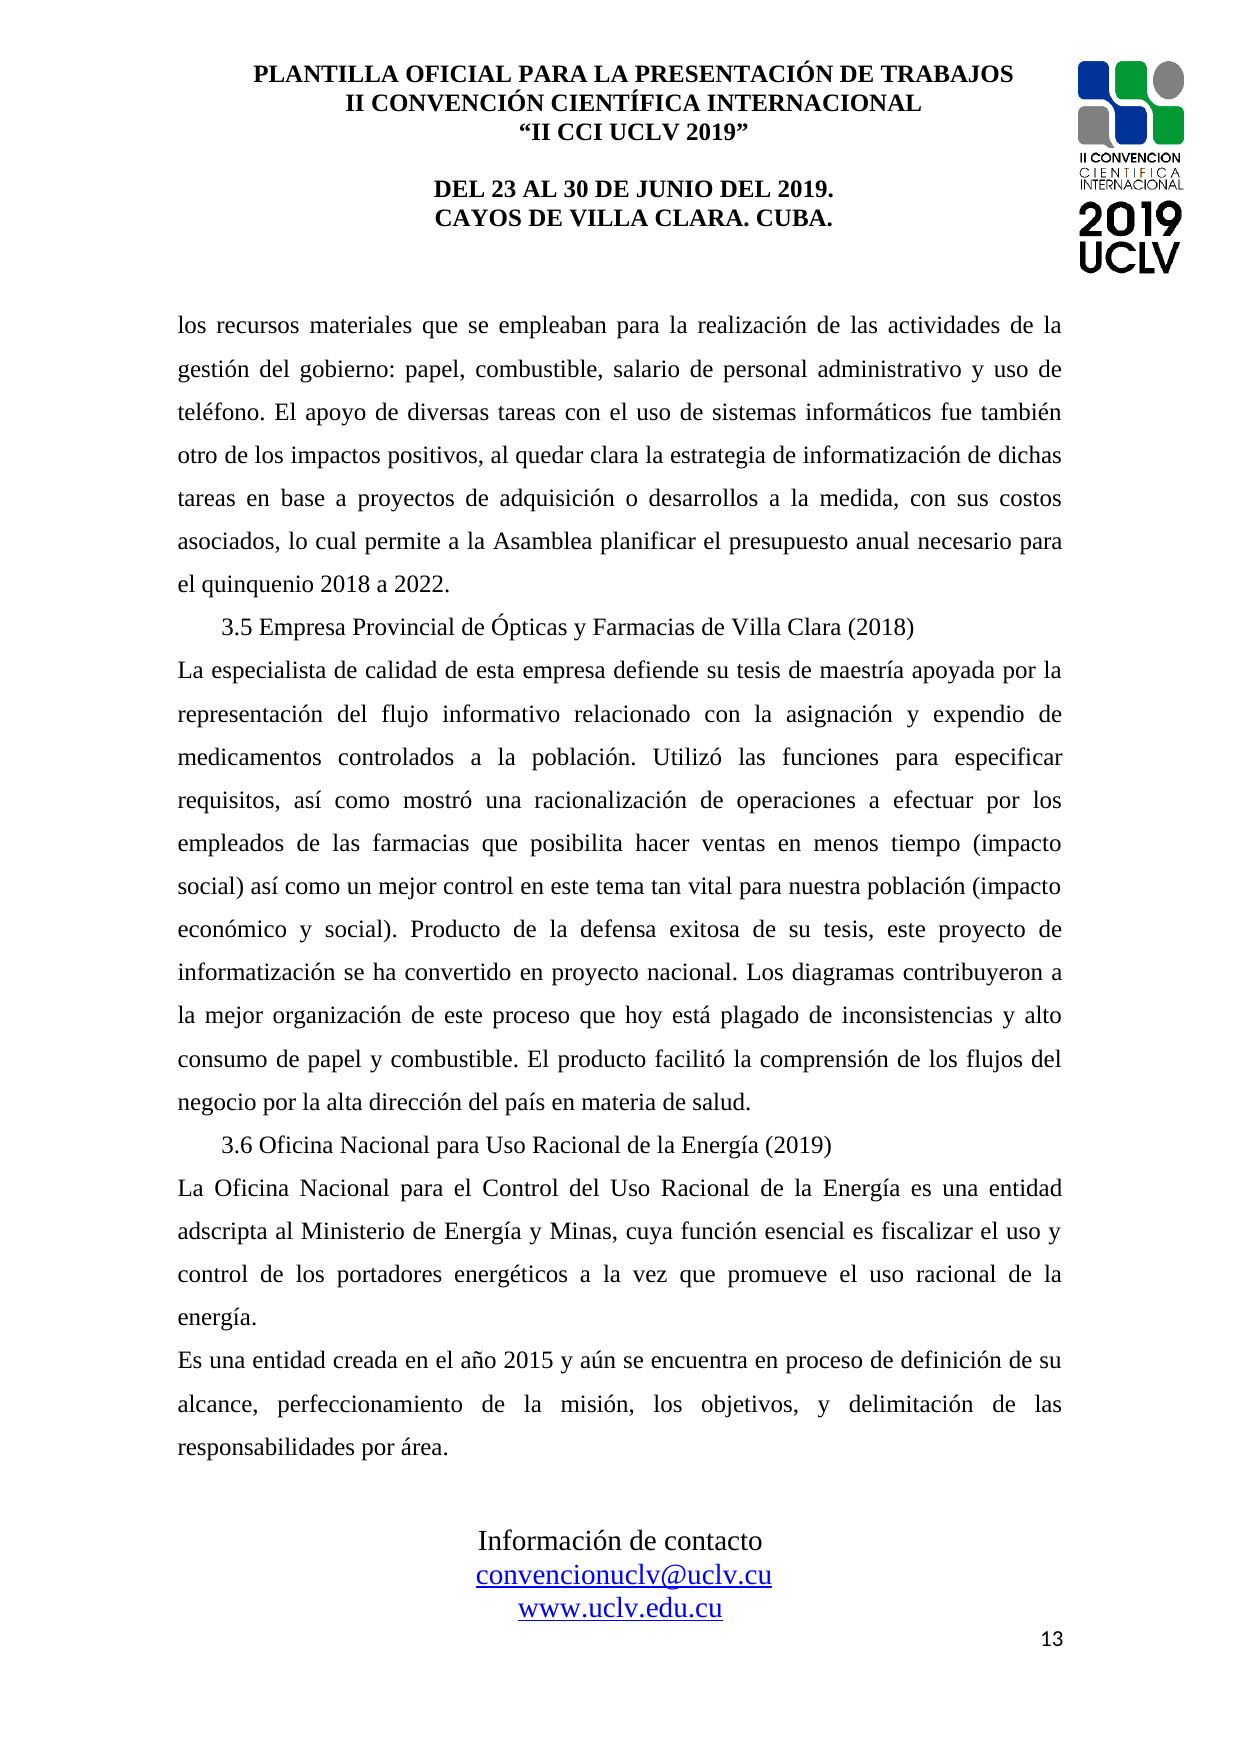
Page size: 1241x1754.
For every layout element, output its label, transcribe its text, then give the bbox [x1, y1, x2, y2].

list Oficina Nacional para Uso Racional de la Energía (2019) [221, 1130, 1063, 1159]
text La especialista de calidad de esta empresa defiende su tesis de maestría apoyada por la representación del flujo informativo relacionado con la asignación y expendio de medicamentos controlados a la población. Utilizó las funciones para especificar requisitos, así como mostró una racionalización de operaciones a efectuar por los empleados de las farmacias que posibilita hacer ventas en menos tiempo (impacto social) así como un mejor control en este tema tan vital para nuestra población (impacto económico y social). Producto de la defensa exitosa de su tesis, este proyecto de informatización se ha convertido en proyecto nacional. Los diagramas contribuyeron a la mejor organización de este proceso que hoy está plagado de inconsistencias y alto consumo de papel y combustible. El producto facilitó la comprensión de los flujos del negocio por la alta dirección del país en materia de salud. [177, 656, 1063, 1116]
text La Oficina Nacional para el Control del Uso Racional de la Energía es una entidad adscripta al Ministerio de Energía y Minas, cuya función esencial es fiscalizar el uso y control de los portadores energéticos a la vez que promueve el uso racional de la energía. [177, 1173, 1063, 1331]
text Es una entidad creada en el año 2015 y aún se encuentra en proceso de definición de su alcance, perfeccionamiento de la misión, los objetivos, y delimitación de las responsabilidades por área. [177, 1346, 1063, 1461]
list Empresa Provincial de Ópticas y Farmacias de Villa Clara (2018) [221, 612, 1063, 641]
picture [1072, 59, 1193, 283]
